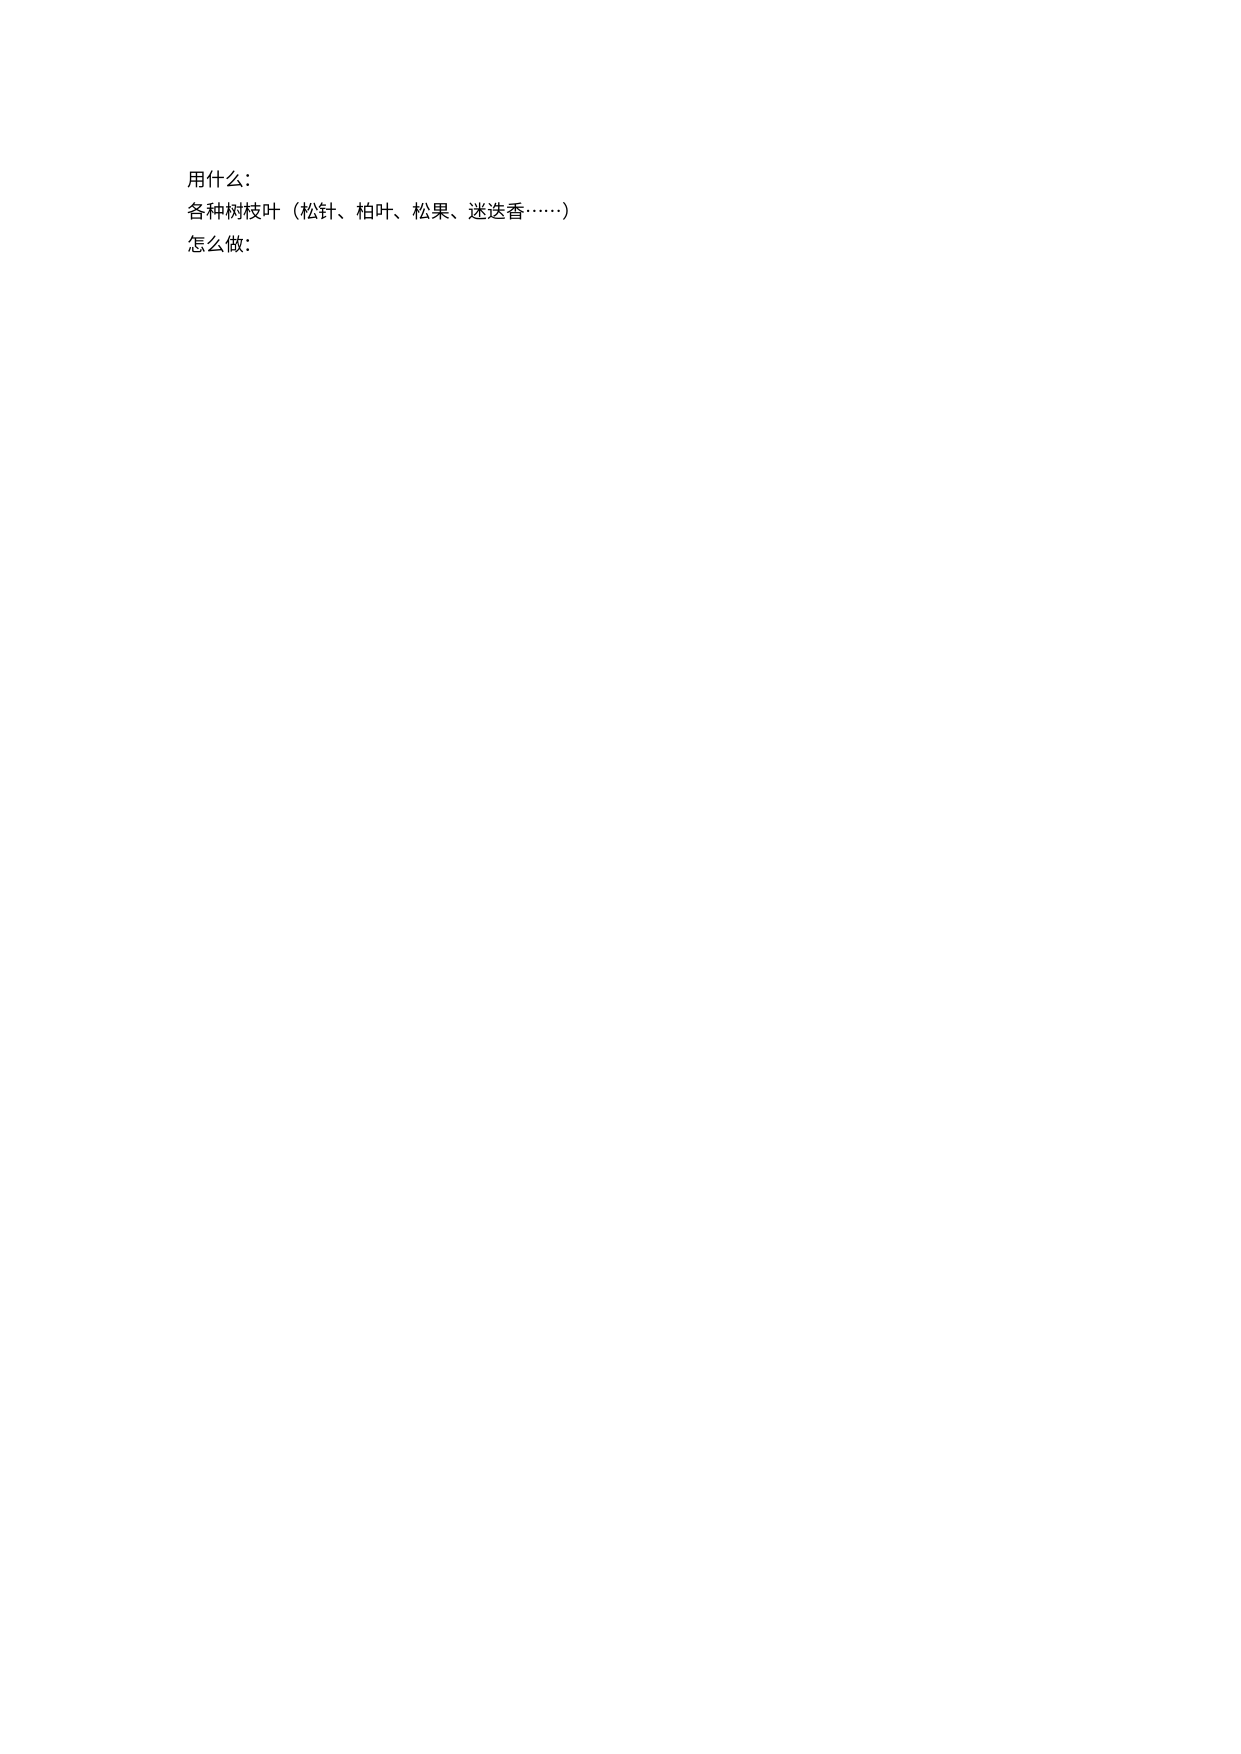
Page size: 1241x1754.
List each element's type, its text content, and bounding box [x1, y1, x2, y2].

text 各种树枝叶（松针、柏叶、松果、迷迭香……） [187, 194, 1053, 227]
text 用什么： [187, 162, 1053, 194]
text 怎么做： [187, 227, 1053, 259]
